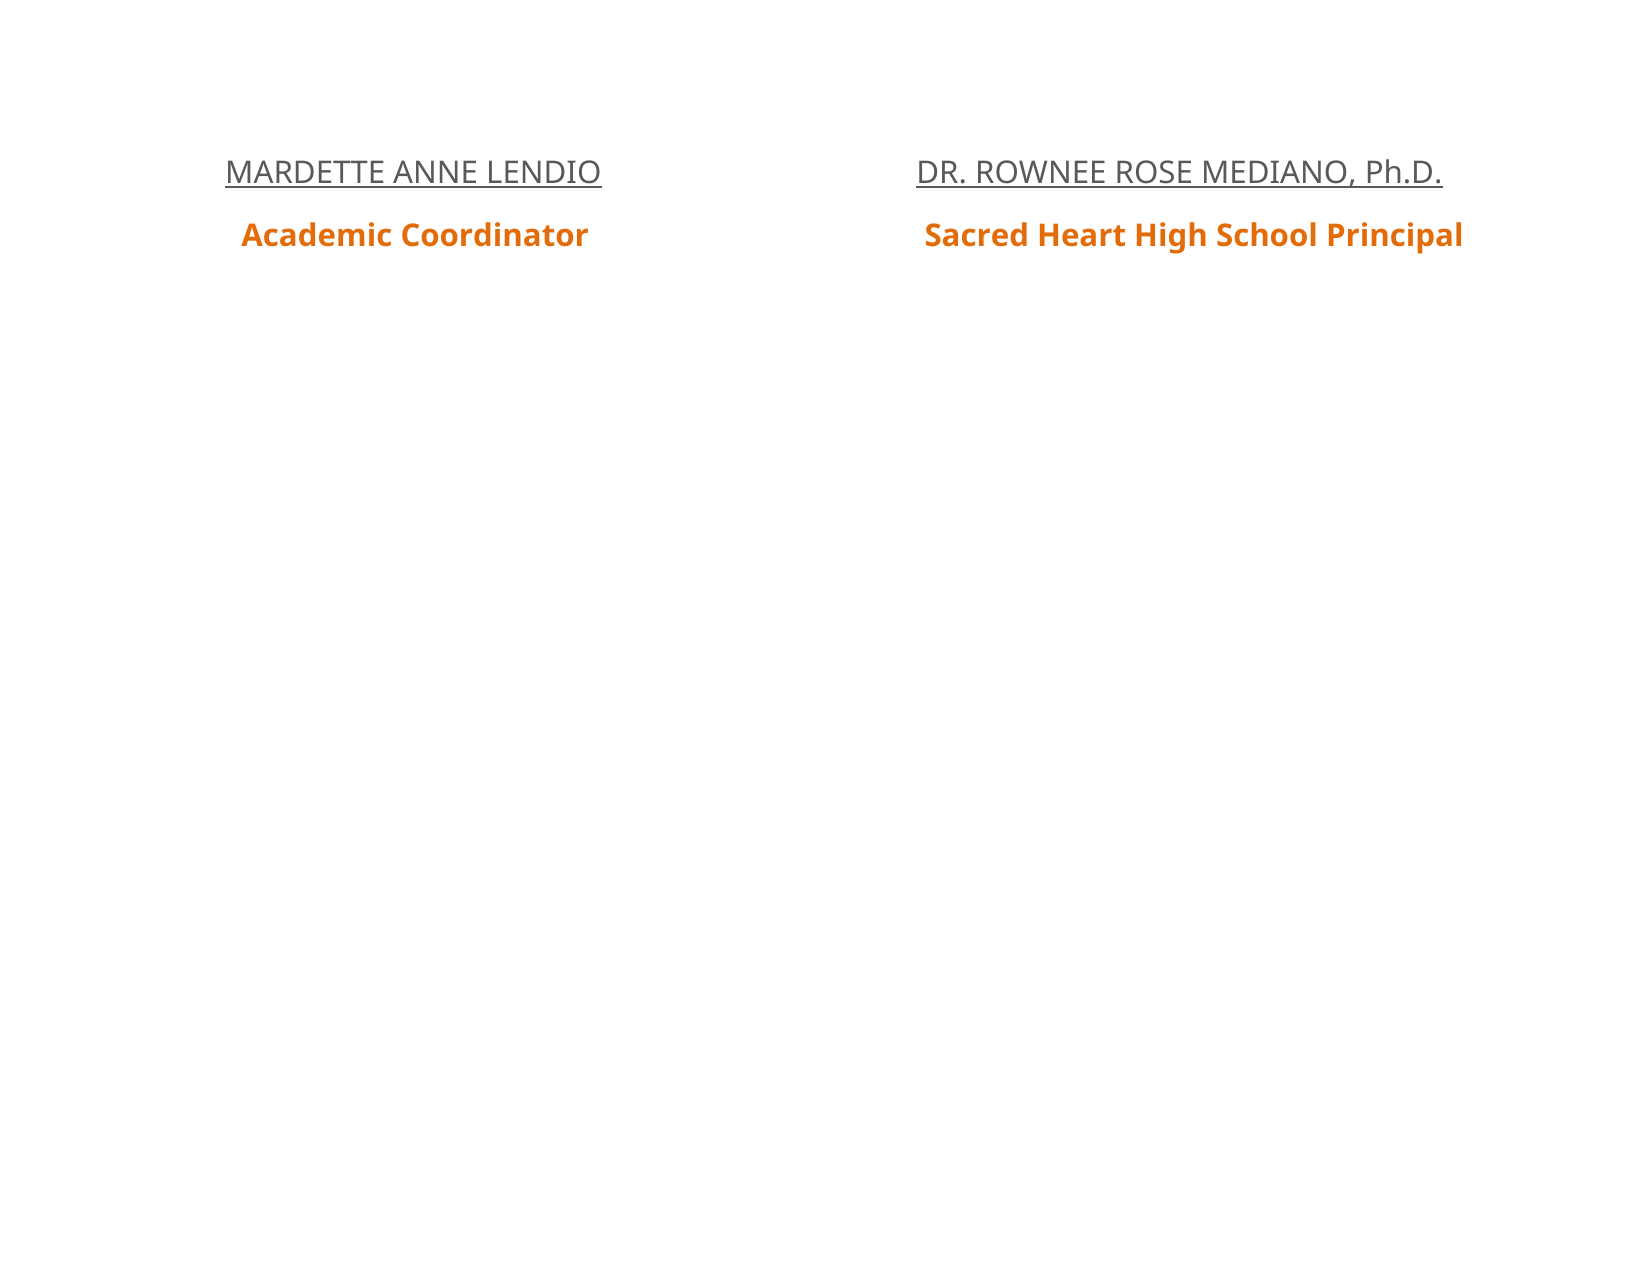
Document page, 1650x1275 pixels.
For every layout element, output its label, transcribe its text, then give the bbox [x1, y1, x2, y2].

text Academic Coordinator Sacred Heart High School Principal [150, 213, 1500, 256]
text MARDETTE ANNE LENDIO DR. ROWNEE ROSE MEDIANO, Ph.D. [150, 150, 1500, 193]
